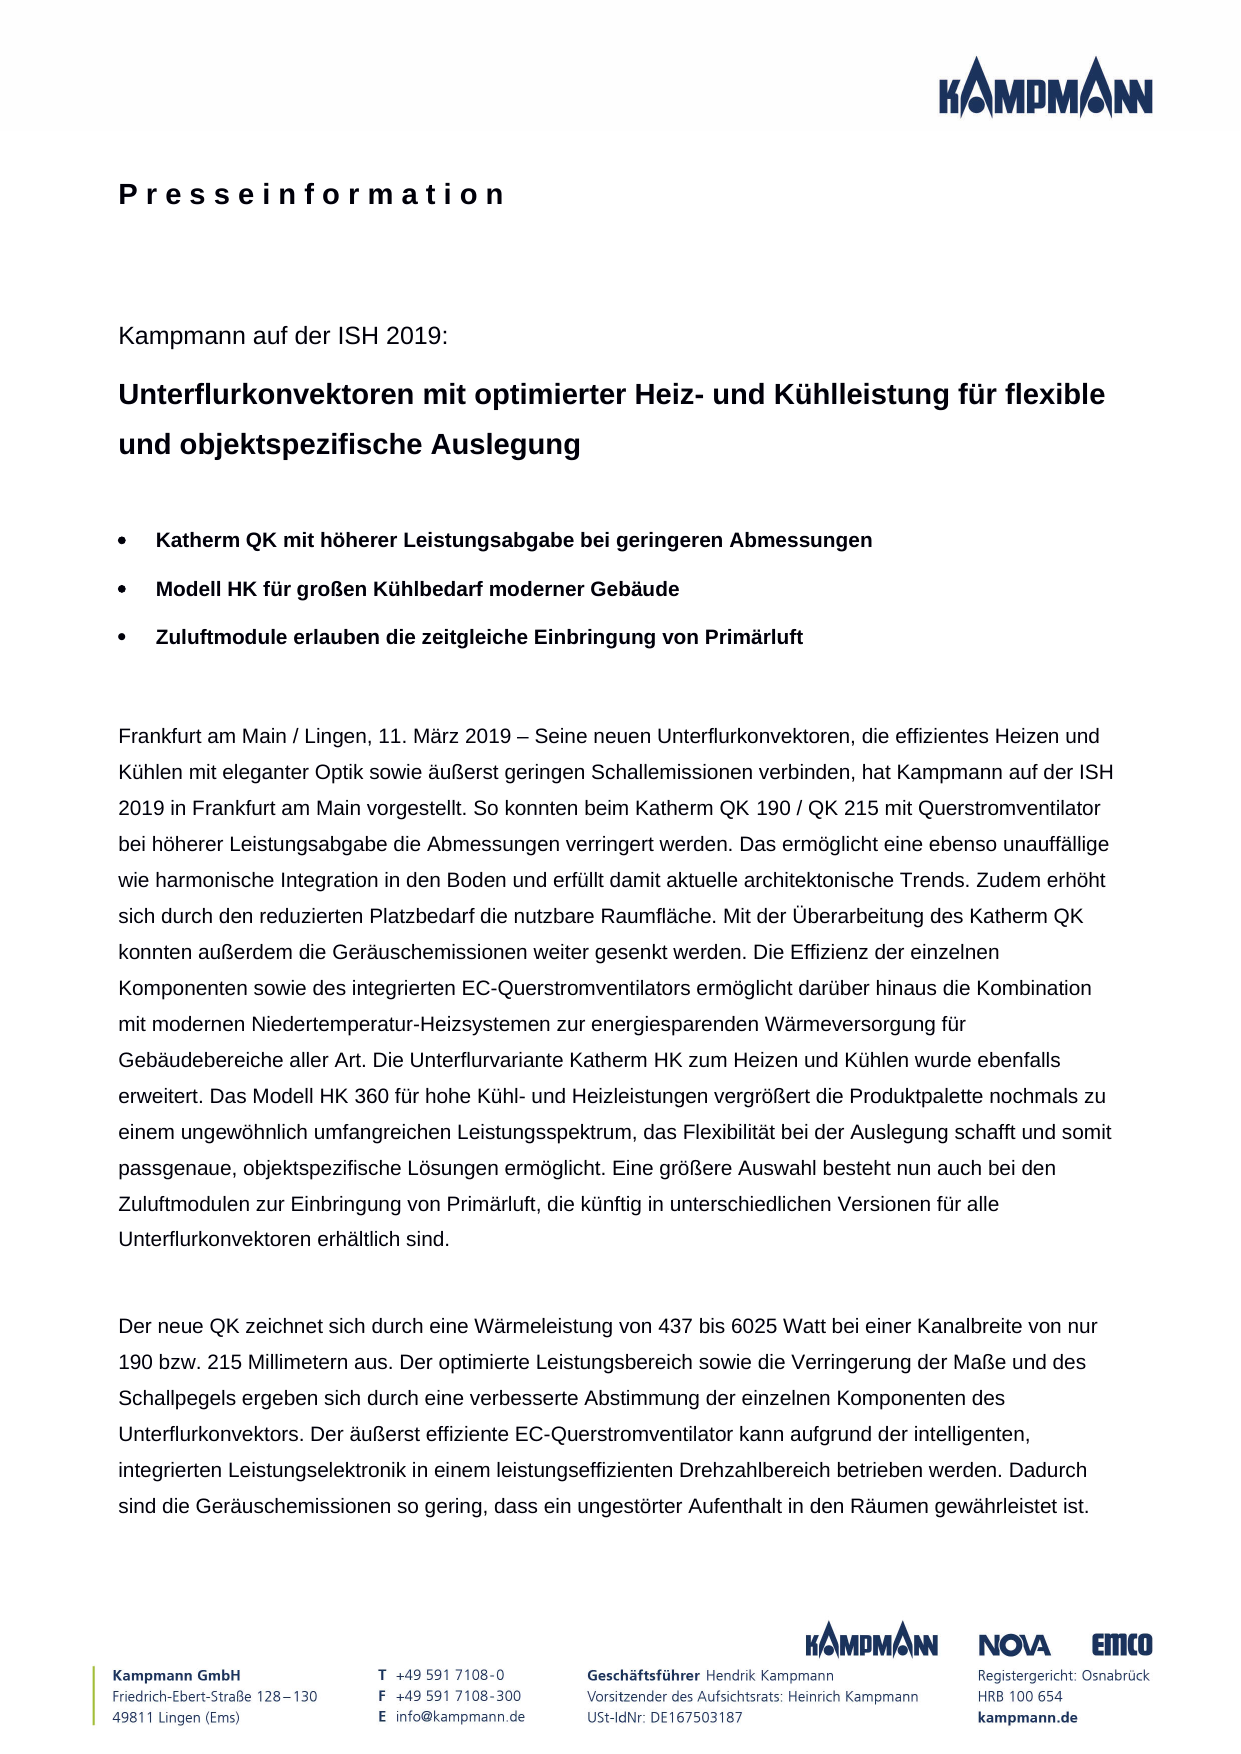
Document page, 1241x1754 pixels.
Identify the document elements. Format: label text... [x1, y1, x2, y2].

text P r e s s e i n f o r m a t i o n [118, 177, 1122, 211]
text Frankfurt am Main / Lingen, 11. März 2019 – Seine neuen Unterflurkonvektoren, die effizientes Heizen und Kühlen mit eleganter Optik sowie äußerst geringen Schallemissionen verbinden, hat Kampmann auf der ISH 2019 in Frankfurt am Main vorgestellt. So konnten beim Katherm QK 190 / QK 215 mit Querstromventilator bei höherer Leistungsabgabe die Abmessungen verringert werden. Das ermöglicht eine ebenso unauffällige wie harmonische Integration in den Boden und erfüllt damit aktuelle architektonische Trends. Zudem erhöht sich durch den reduzierten Platzbedarf die nutzbare Raumfläche. Mit der Überarbeitung des Katherm QK konnten außerdem die Geräuschemissionen weiter gesenkt werden. Die Effizienz der einzelnen Komponenten sowie des integrierten EC-Querstromventilators ermöglicht darüber hinaus die Kombination mit modernen Niedertemperatur-Heizsystemen zur energiesparenden Wärmeversorgung für Gebäudebereiche aller Art. Die Unterflurvariante Katherm HK zum Heizen und Kühlen wurde ebenfalls erweitert. Das Modell HK 360 für hohe Kühl- und Heizleistungen vergrößert die Produktpalette nochmals zu einem ungewöhnlich umfangreichen Leistungsspektrum, das Flexibilität bei der Auslegung schafft und somit passgenaue, objektspezifische Lösungen ermöglicht. Eine größere Auswahl besteht nun auch bei den Zuluftmodulen zur Einbringung von Primärluft, die künftig in unterschiedlichen Versionen für alle Unterflurkonvektoren erhältlich sind. [118, 724, 1122, 1251]
picture [0, 1612, 1241, 1754]
list Katherm QK mit höherer Leistungsabgabe bei geringeren Abmessungen [118, 528, 1122, 552]
text Unterflurkonvektoren mit optimierter Heiz- und Kühlleistung für flexible und objektspezifische Auslegung [118, 377, 1122, 461]
list Zuluftmodule erlauben die zeitgleiche Einbringung von Primärluft [118, 625, 1122, 649]
list Modell HK für großen Kühlbedarf moderner Gebäude [118, 577, 1122, 601]
text Kampmann auf der ISH 2019: [118, 321, 1122, 350]
picture [0, 0, 1241, 131]
